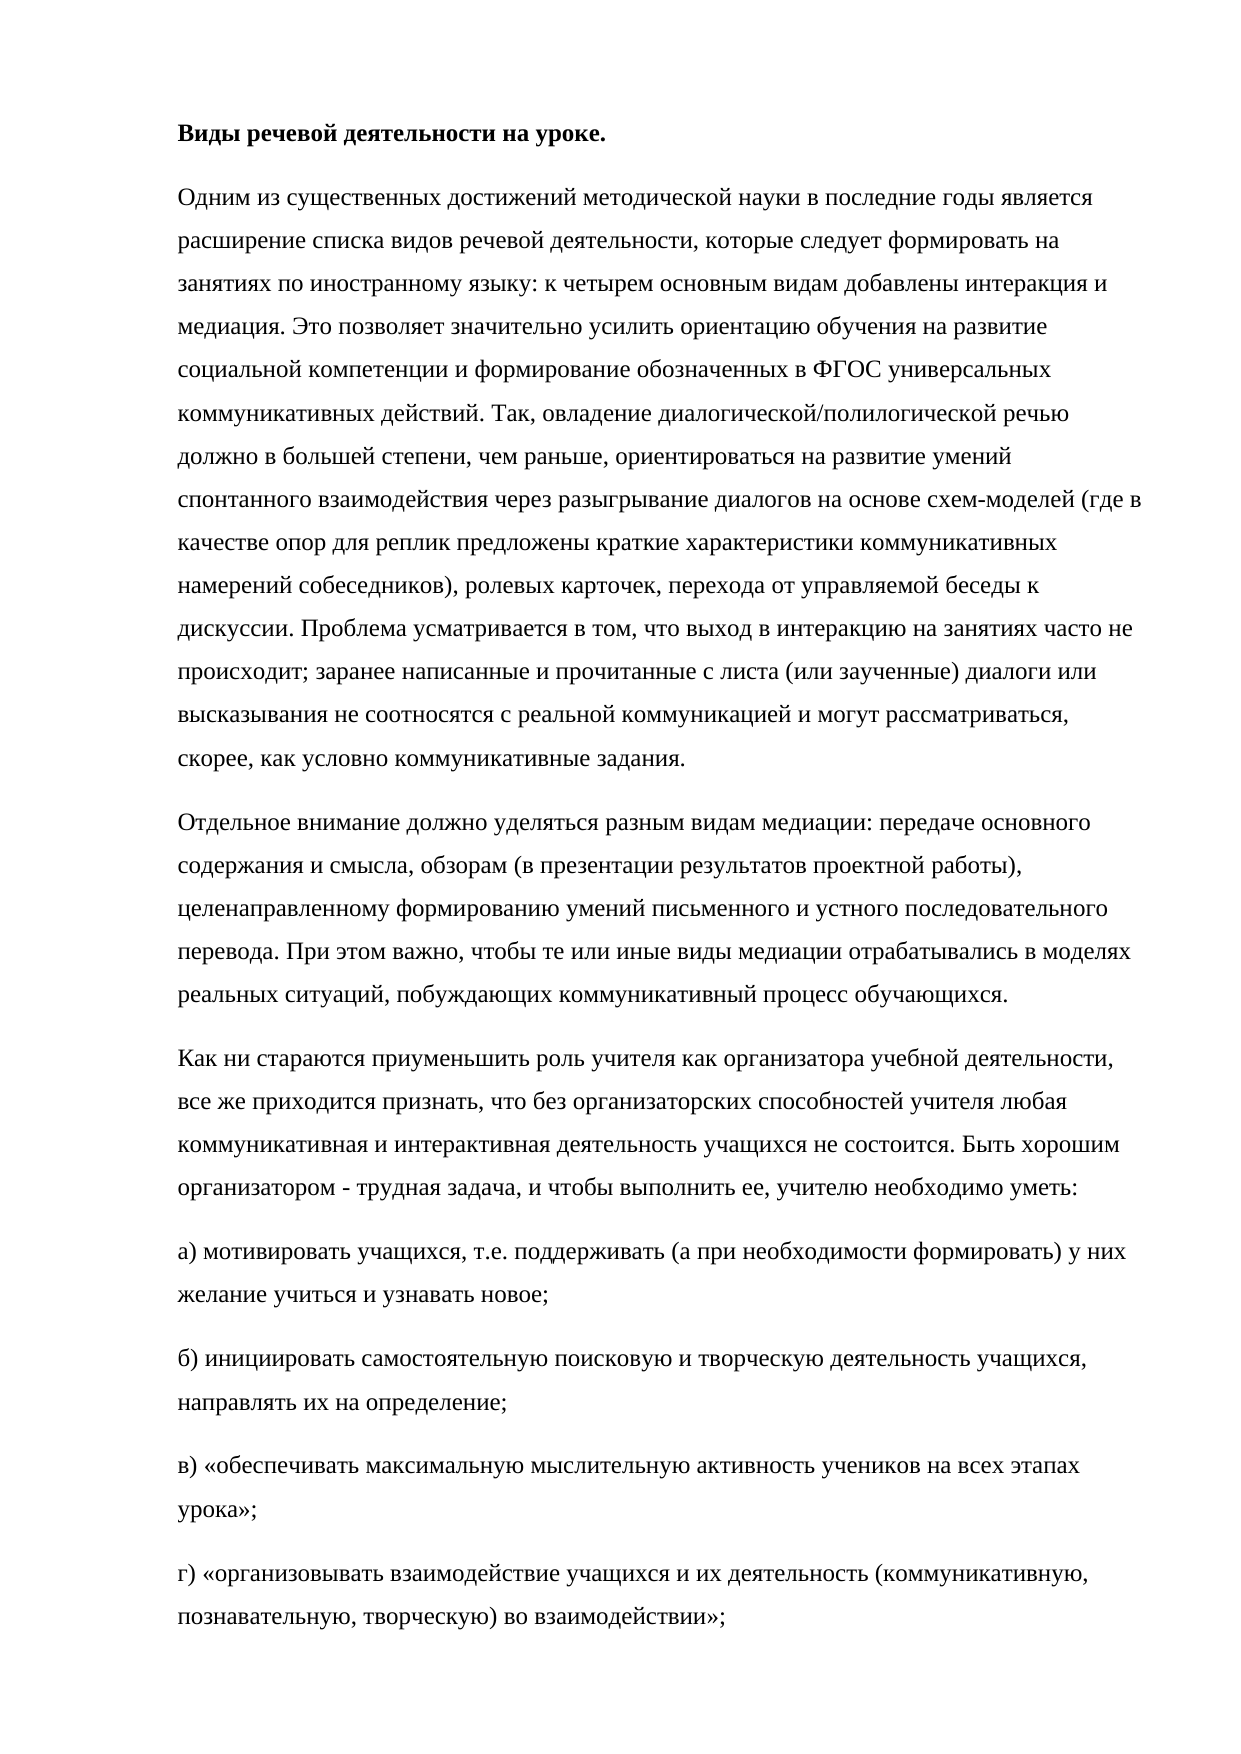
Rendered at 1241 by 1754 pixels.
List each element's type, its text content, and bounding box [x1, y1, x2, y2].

text в) «обеспечивать максимальную мыслительную активность учеников на всех этапах урока»; [177, 1451, 1152, 1522]
text а) мотивировать учащихся, т.е. поддерживать (а при необходимости формировать) у них желание учиться и узнавать новое; [177, 1236, 1152, 1308]
text Одним из существенных достижений методической науки в последние годы является расширение списка видов речевой деятельности, которые следует формировать на занятиях по иностранному языку: к четырем основным видам добавлены интеракция и медиация. Это позволяет значительно усилить ориентацию обучения на развитие социальной компетенции и формирование обозначенных в ФГОС универсальных коммуникативных действий. Так, овладение диалогической/полилогической речью должно в большей степени, чем раньше, ориентироваться на развитие умений спонтанного взаимодействия через разыгрывание диалогов на основе схем-моделей (где в качестве опор для реплик предложены краткие характеристики коммуникативных намерений собеседников), ролевых карточек, перехода от управляемой беседы к дискуссии. Проблема усматривается в том, что выход в интеракцию на занятиях часто не происходит; заранее написанные и прочитанные с листа (или заученные) диалоги или высказывания не соотносятся с реальной коммуникацией и могут рассматриваться, скорее, как условно коммуникативные задания. [177, 182, 1152, 771]
text б) инициировать самостоятельную поисковую и творческую деятельность учащихся, направлять их на определение; [177, 1343, 1152, 1415]
text Отдельное внимание должно уделяться разным видам медиации: передаче основного содержания и смысла, обзорам (в презентации результатов проектной работы), целенаправленному формированию умений письменного и устного последовательного перевода. При этом важно, чтобы те или иные виды медиации отрабатывались в моделях реальных ситуаций, побуждающих коммуникативный процесс обучающихся. [177, 807, 1152, 1008]
text Как ни стараются приуменьшить роль учителя как организатора учебной деятельности, все же приходится признать, что без организаторских способностей учителя любая коммуникативная и интерактивная деятельность учащихся не состоится. Быть хорошим организатором - трудная задача, и чтобы выполнить ее, учителю необходимо уметь: [177, 1043, 1152, 1201]
text г) «организовывать взаимодействие учащихся и их деятельность (коммуникативную, познавательную, творческую) во взаимодействии»; [177, 1558, 1152, 1629]
text Виды речевой деятельности на уроке. [177, 118, 1152, 147]
